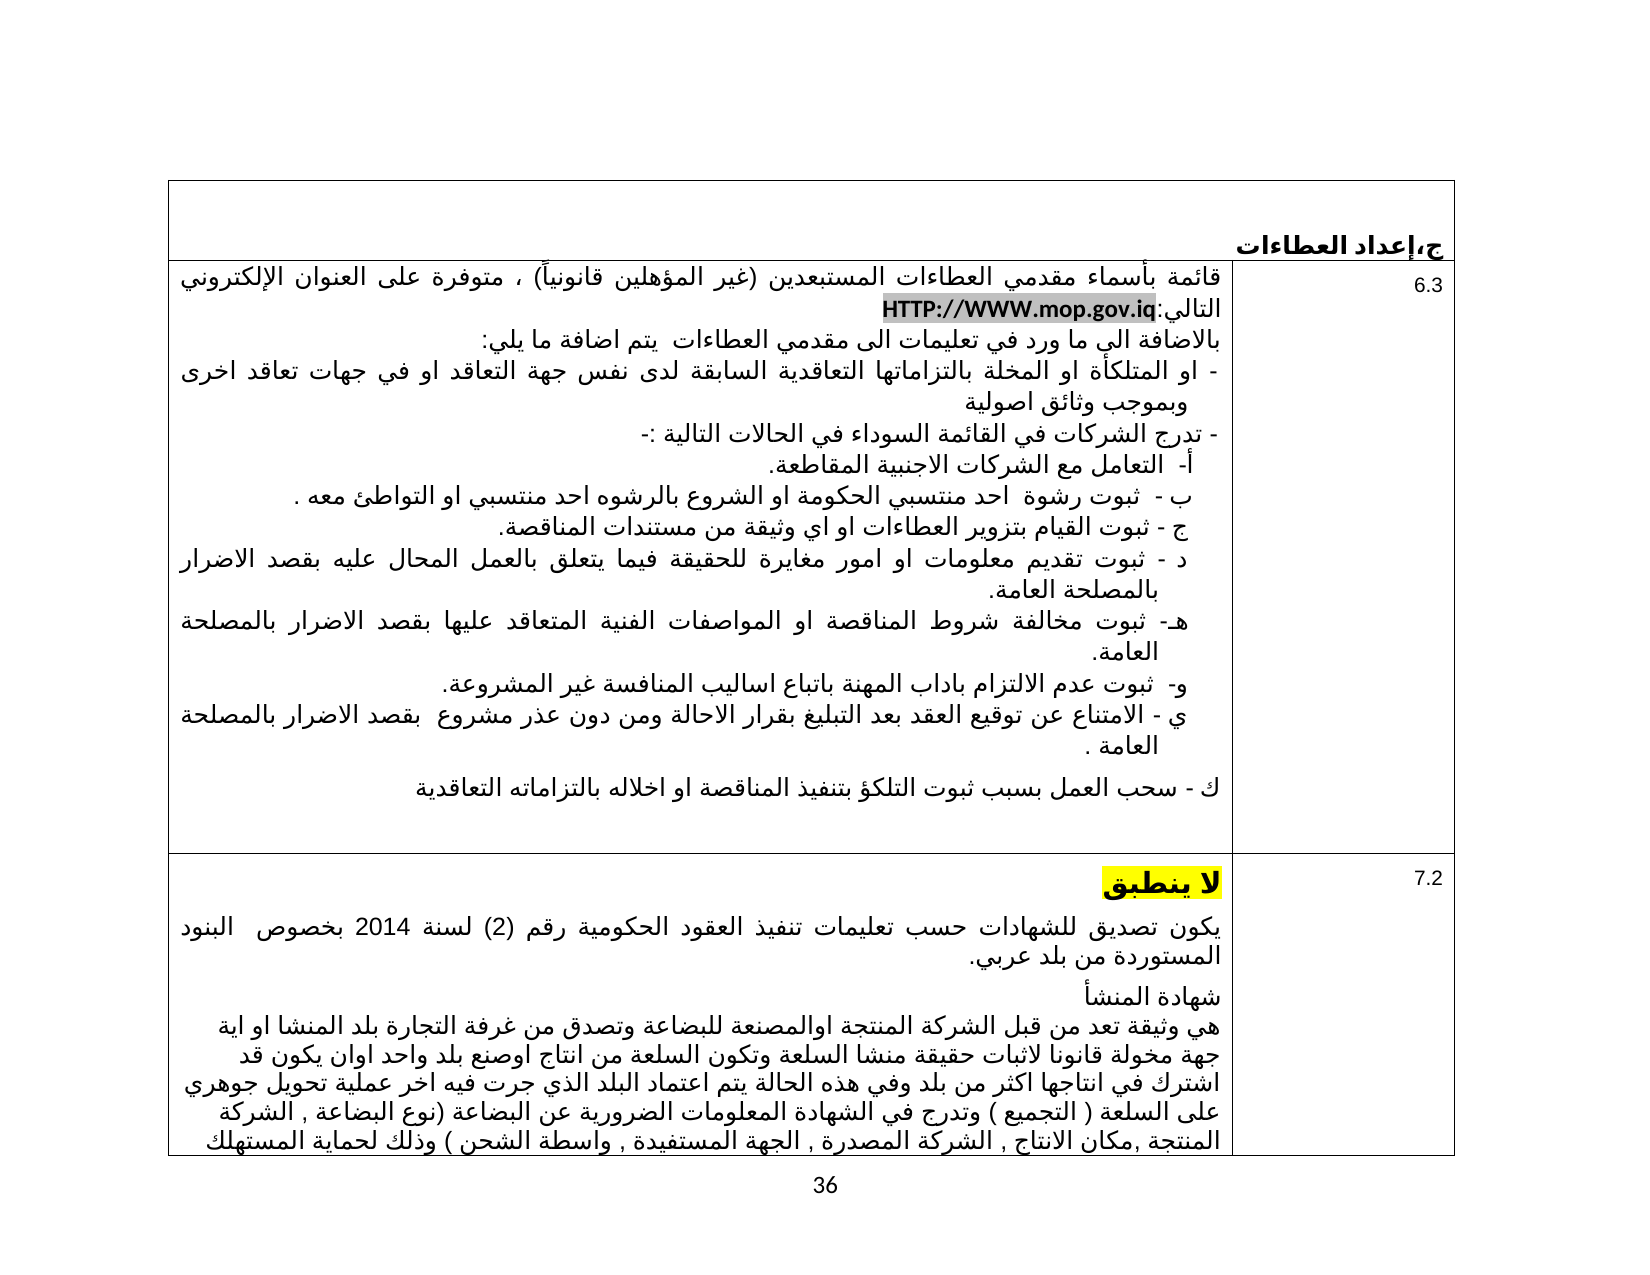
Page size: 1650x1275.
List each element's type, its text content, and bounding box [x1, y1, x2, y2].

table_cell 6.3 [1233, 261, 1454, 852]
table_cell ج،إعداد العطاءات [169, 181, 1454, 260]
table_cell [169, 854, 1232, 1154]
table_cell 7.2 [1233, 854, 1454, 1154]
table_cell قائمة بأسماء مقدمي العطاءات المستبعدين (غير المؤهلين قانونياً) ، متوفرة على العنوان الإلكتروني التالي:HTTP://WWW.mop.gov.iq بالاضافة الى ما ورد في تعليمات الى مقدمي العطاءات يتم اضافة ما يلي: - او المتلكأة او المخلة بالتزاماتها التعاقدية السابقة لدى نفس جهة التعاقد او في جهات تعاقد اخرى وبموجب وثائق اصولية - تدرج الشركات في القائمة السوداء في الحالات التالية :- أ- التعامل مع الشركات الاجنبية المقاطعة. ب - ثبوت رشوة احد منتسبي الحكومة او الشروع بالرشوه احد منتسبي او التواطئ معه . ج - ثبوت القيام بتزوير العطاءات او اي وثيقة من مستندات المناقصة. د - ثبوت تقديم معلومات او امور مغايرة للحقيقة فيما يتعلق بالعمل المحال عليه بقصد الاضرار بالمصلحة العامة. هـ- ثبوت مخالفة شروط المناقصة او المواصفات الفنية المتعاقد عليها بقصد الاضرار بالمصلحة العامة. و- ثبوت عدم الالتزام باداب المهنة باتباع اساليب المنافسة غير المشروعة. ي - الامتناع عن توقيع العقد بعد التبليغ بقرار الاحالة ومن دون عذر مشروع بقصد الاضرار بالمصلحة العامة . ك - سحب العمل بسبب ثبوت التلكؤ بتنفيذ المناقصة او اخلاله بالتزاماته التعاقدية [169, 261, 1232, 852]
